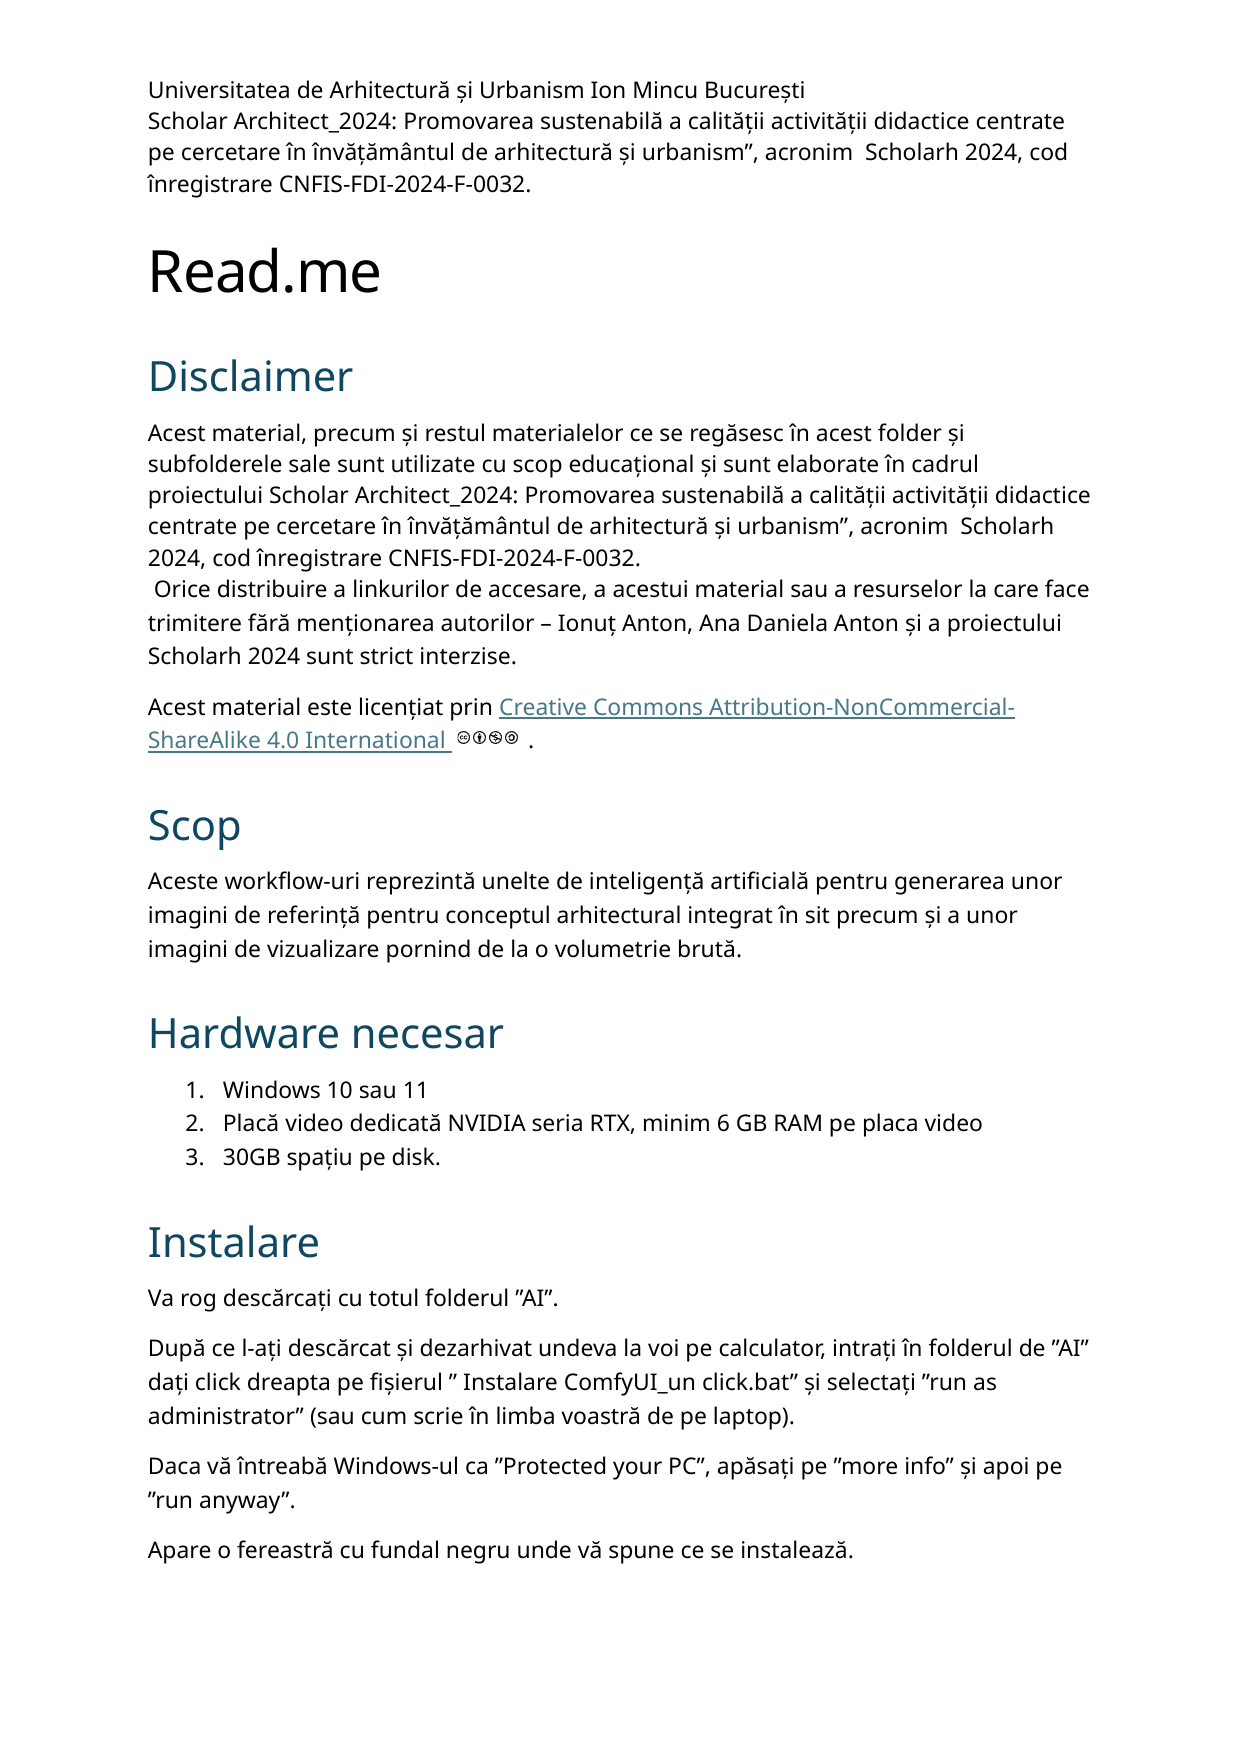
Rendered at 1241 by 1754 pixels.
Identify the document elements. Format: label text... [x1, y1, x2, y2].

text Orice distribuire a linkurilor de accesare, a acestui material sau a resurselor la care face trimitere fără menționarea autorilor – Ionuț Anton, Ana Daniela Anton și a proiectului Scholarh 2024 sunt strict interzise. [148, 573, 1093, 672]
list 30GB spațiu pe disk. [185, 1141, 1093, 1172]
subtitle Disclaimer [148, 347, 1093, 404]
text Acest material este licențiat prin Creative Commons Attribution-NonCommercial-ShareAlike 4.0 International . [148, 691, 1093, 756]
text După ce l-ați descărcat și dezarhivat undeva la voi pe calculator, intrați în folderul de ”AI” dați click dreapta pe fișierul ” Instalare ComfyUI_un click.bat” și selectați ”run as administrator” (sau cum scrie în limba voastră de pe laptop). [148, 1332, 1093, 1431]
text Aceste workflow-uri reprezintă unelte de inteligență artificială pentru generarea unor imagini de referință pentru conceptul arhitectural integrat în sit precum și a unor imagini de vizualizare pornind de la o volumetrie brută. [148, 865, 1093, 964]
text Daca vă întreabă Windows-ul ca ”Protected your PC”, apăsați pe ”more info” și apoi pe ”run anyway”. [148, 1450, 1093, 1515]
text Va rog descărcați cu totul folderul ”AI”. [148, 1282, 1093, 1313]
subtitle Hardware necesar [148, 1004, 1093, 1061]
text Apare o fereastră cu fundal negru unde vă spune ce se instalează. [148, 1534, 1093, 1566]
title Read.me [148, 230, 1093, 309]
list Windows 10 sau 11 [185, 1074, 1093, 1105]
subtitle Scop [148, 796, 1093, 852]
list Placă video dedicată NVIDIA seria RTX, minim 6 GB RAM pe placa video [185, 1107, 1093, 1139]
subtitle Instalare [148, 1212, 1093, 1269]
text Acest material, precum și restul materialelor ce se regăsesc în acest folder și subfolderele sale sunt utilizate cu scop educațional și sunt elaborate în cadrul proiectului Scholar Architect_2024: Promovarea sustenabilă a calității activității didactice centrate pe cercetare în învățământul de arhitectură și urbanism”, acronim Scholarh 2024, cod înregistrare CNFIS-FDI-2024-F-0032. [148, 417, 1093, 573]
picture [457, 726, 522, 749]
